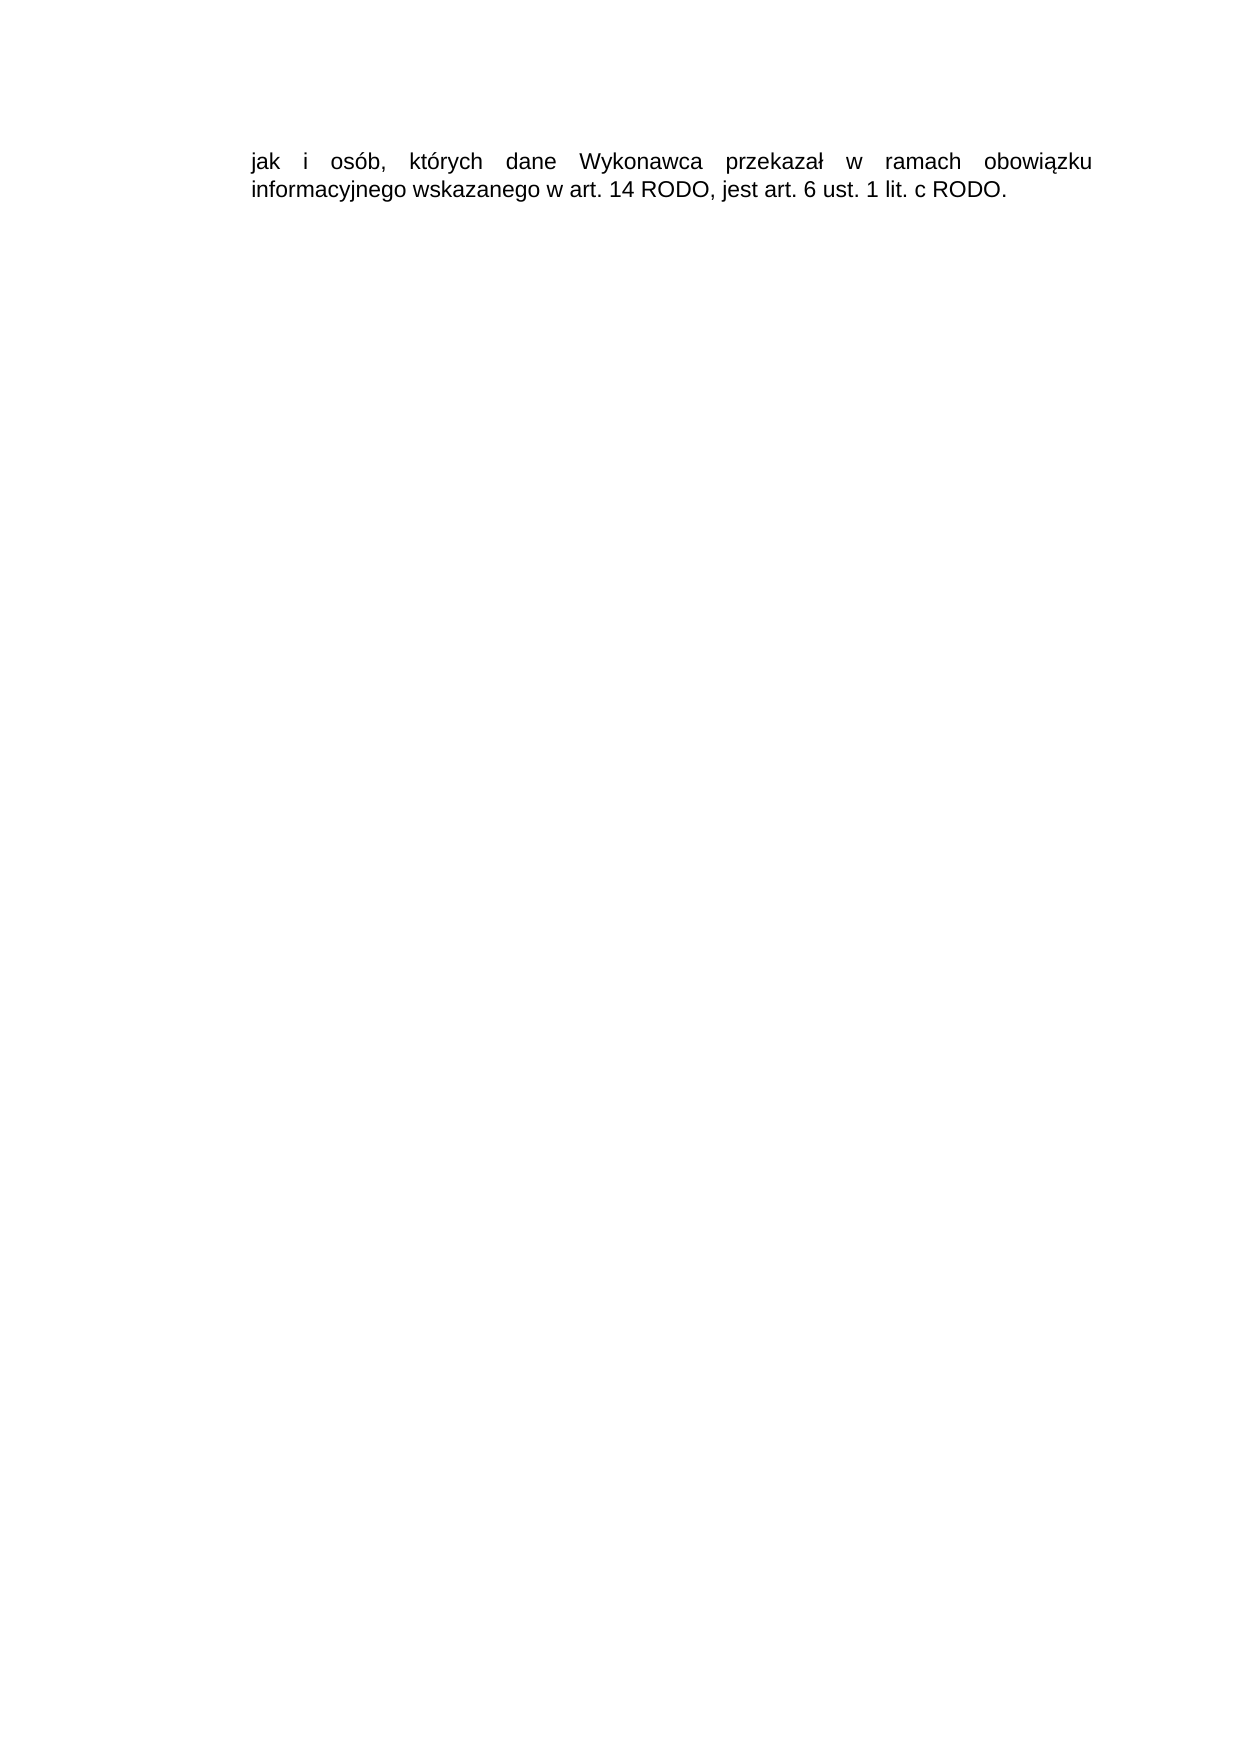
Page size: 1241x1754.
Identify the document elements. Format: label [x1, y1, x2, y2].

text [221, 148, 1093, 202]
